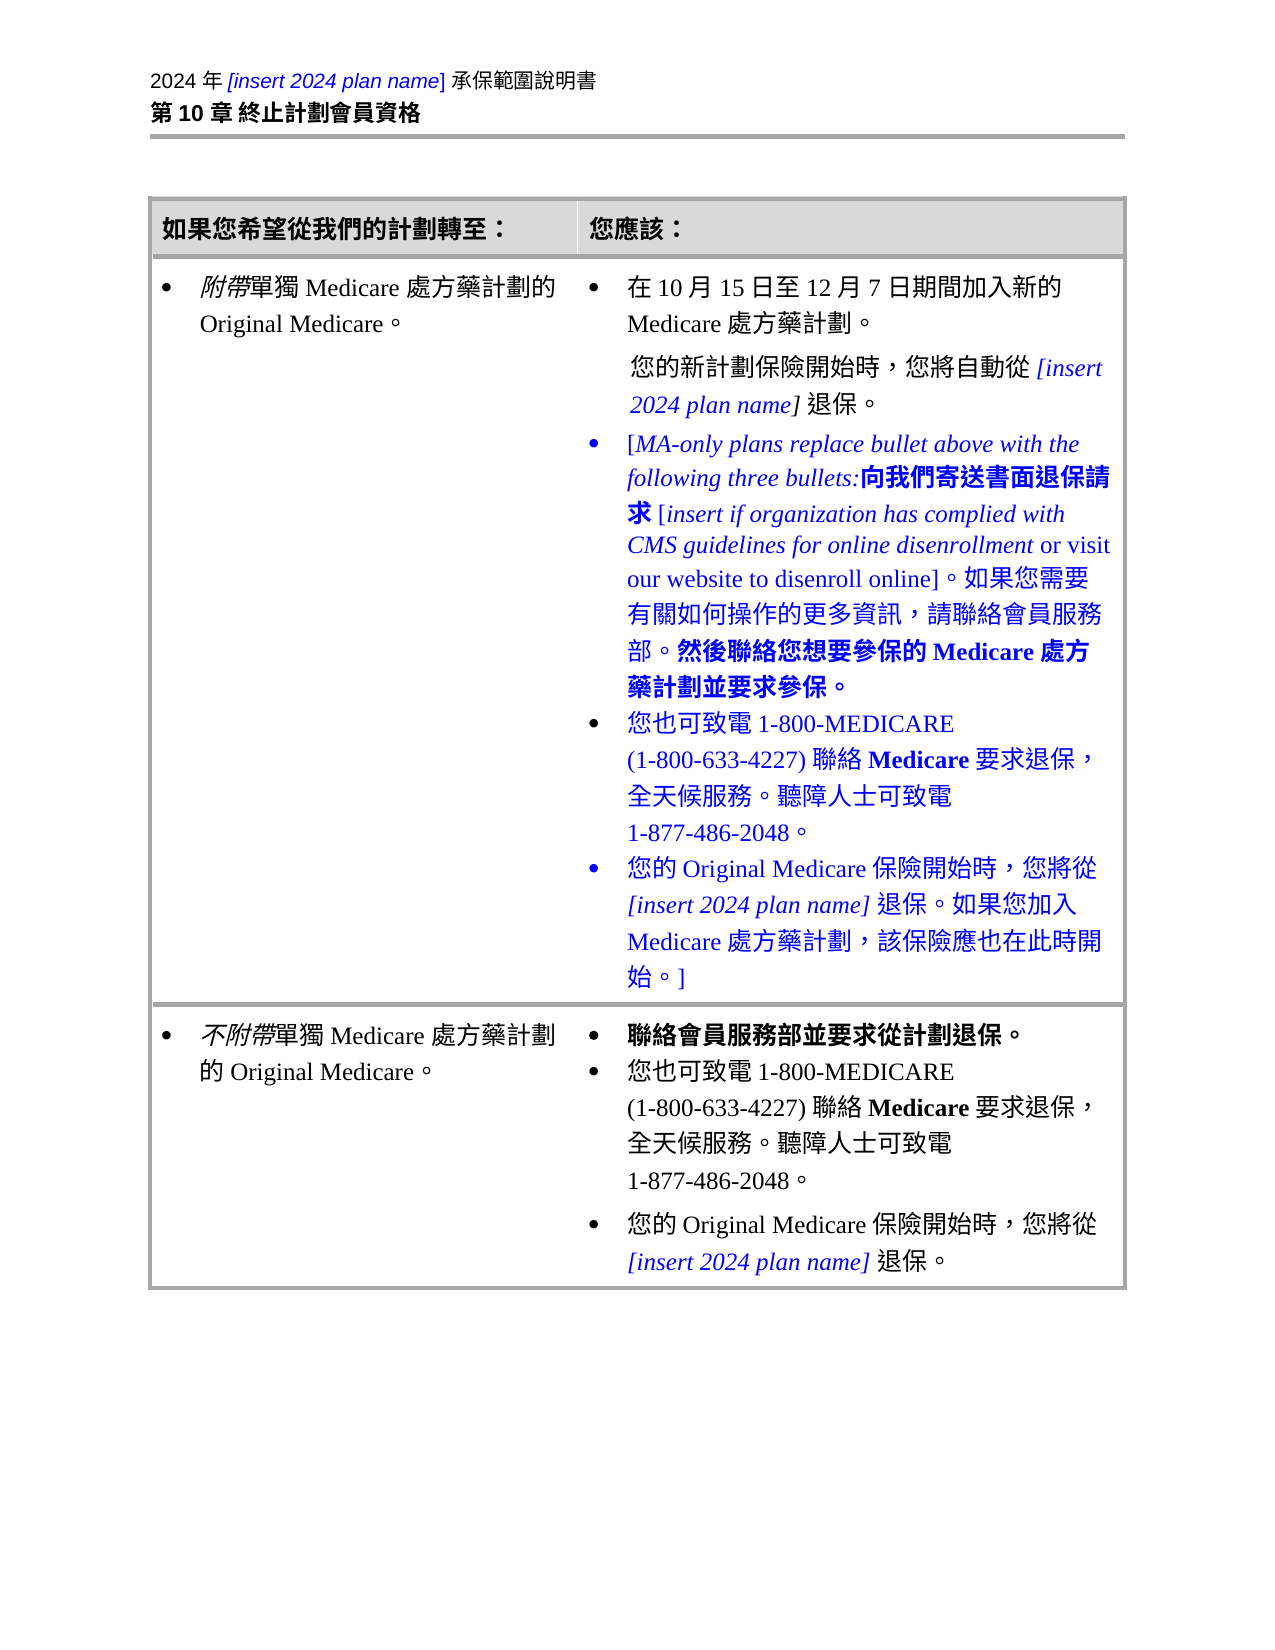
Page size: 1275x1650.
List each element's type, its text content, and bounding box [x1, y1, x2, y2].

table_cell 附帶單獨 Medicare 處方藥計劃的 Original Medicare。 [152, 255, 577, 1002]
table_cell 在 10 月 15 日至 12 月 7 日期間加入新的 Medicare 處方藥計劃。 您的新計劃保險開始時，您將自動從 [insert 2024 plan name] 退保。 [MA-only plans replace bullet above with the following three bullets:向我們寄送書面退保請求 [insert if organization has complied with CMS guidelines for online disenrollment or visit our website to disenroll online]。如果您需要有關如何操作的更多資訊，請聯絡會員服務部。然後聯絡您想要參保的 Medicare 處方藥計劃並要求參保。 您也可致電 1-800-MEDICARE (1-800-633-4227) 聯絡 Medicare 要求退保，全天候服務。聽障人士可致電 1-877-486-2048。 您的 Original Medicare 保險開始時，您將從 [insert 2024 plan name] 退保。如果您加入 Medicare 處方藥計劃，該保險應也在此時開始。] [578, 259, 1123, 1002]
table_cell 聯絡會員服務部並要求從計劃退保。 您也可致電 1-800-MEDICARE (1-800-633-4227) 聯絡 Medicare 要求退保，全天候服務。聽障人士可致電 1-877-486-2048。 您的 Original Medicare 保險開始時，您將從 [insert 2024 plan name] 退保。 [578, 1007, 1123, 1286]
table_header 如果您希望從我們的計劃轉至： [152, 201, 577, 254]
table_header 您應該： [578, 201, 1123, 254]
table_cell 不附帶單獨 Medicare 處方藥計劃的 Original Medicare。 [152, 1003, 577, 1286]
